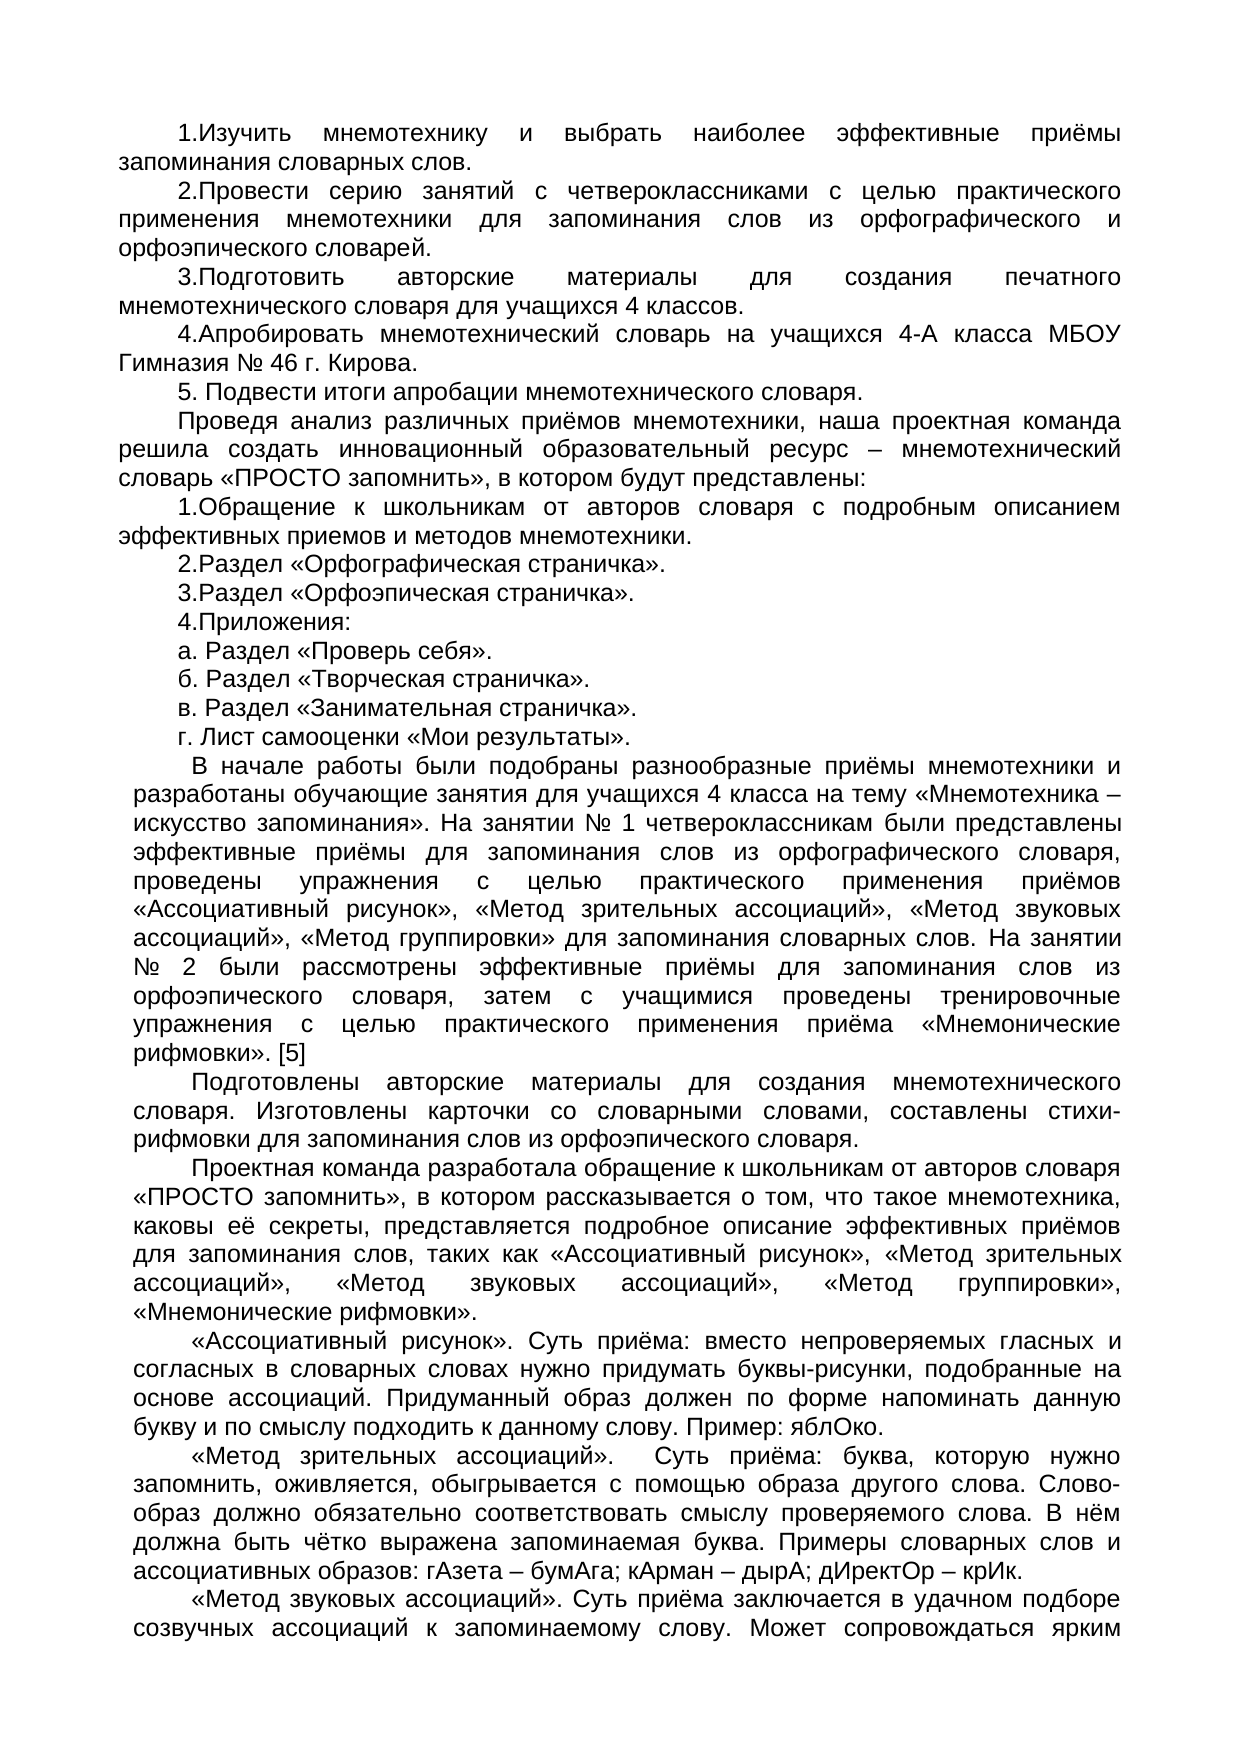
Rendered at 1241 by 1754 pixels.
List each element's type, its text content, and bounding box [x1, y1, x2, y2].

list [133, 1584, 1122, 1642]
text 1.Обращение к школьникам от авторов словаря с подробным описанием эффективных приемов и методов мнемотехники. [118, 492, 1122, 549]
text б. Раздел «Творческая страничка». [118, 664, 1122, 693]
text 1.Изучить мнемотехнику и выбрать наиболее эффективные приёмы запоминания словарных слов. [118, 118, 1122, 176]
list Подготовлены авторские материалы для создания мнемотехнического словаря. Изготовлены карточки со словарными словами, составлены стихи-рифмовки для запоминания слов из орфоэпического словаря. [133, 1067, 1122, 1153]
text 3.Подготовить авторские материалы для создания печатного мнемотехнического словаря для учащихся 4 классов. [118, 262, 1122, 319]
text г. Лист самооценки «Мои результаты». [118, 722, 1122, 751]
text 5. Подвести итоги апробации мнемотехнического словаря. [118, 377, 1122, 406]
list Проектная команда разработала обращение к школьникам от авторов словаря «ПРОСТО запомнить», в котором рассказывается о том, что такое мнемотехника, каковы её секреты, представляется подробное описание эффективных приёмов для запоминания слов, таких как «Ассоциативный рисунок», «Метод зрительных ассоциаций», «Метод звуковых ассоциаций», «Метод группировки», «Мнемонические рифмовки». [133, 1153, 1122, 1326]
text 2.Провести серию занятий с четвероклассниками с целью практического применения мнемотехники для запоминания слов из орфографического и орфоэпического словарей. [118, 176, 1122, 262]
list В начале работы были подобраны разнообразные приёмы мнемотехники и разработаны обучающие занятия для учащихся 4 класса на тему «Мнемотехника – искусство запоминания». На занятии № 1 четвероклассникам были представлены эффективные приёмы для запоминания слов из орфографического словаря, проведены упражнения с целью практического применения приёмов «Ассоциативный рисунок», «Метод зрительных ассоциаций», «Метод звуковых ассоциаций», «Метод группировки» для запоминания словарных слов. На занятии № 2 были рассмотрены эффективные приёмы для запоминания слов из орфоэпического словаря, затем с учащимися проведены тренировочные упражнения с целью практического применения приёма «Мнемонические рифмовки». [5] [133, 751, 1122, 1067]
text Проведя анализ различных приёмов мнемотехники, наша проектная команда решила создать инновационный образовательный ресурс – мнемотехнический словарь «ПРОСТО запомнить», в котором будут представлены: [118, 406, 1122, 492]
text 3.Раздел «Орфоэпическая страничка». [118, 578, 1122, 607]
list «Ассоциативный рисунок». Суть приёма: вместо непроверяемых гласных и согласных в словарных словах нужно придумать буквы-рисунки, подобранные на основе ассоциаций. Придуманный образ должен по форме напоминать данную букву и по смыслу подходить к данному слову. Пример: яблОко. [133, 1326, 1122, 1441]
text в. Раздел «Занимательная страничка». [118, 693, 1122, 722]
text 2.Раздел «Орфографическая страничка». [118, 549, 1122, 578]
text 4.Апробировать мнемотехнический словарь на учащихся 4-А класса МБОУ Гимназия № 46 г. Кирова. [118, 319, 1122, 377]
text 4.Приложения: [118, 607, 1122, 636]
list «Метод зрительных ассоциаций». Суть приёма: буква, которую нужно запомнить, оживляется, обыгрывается с помощью образа другого слова. Слово-образ должно обязательно соответствовать смыслу проверяемого слова. В нём должна быть чётко выражена запоминаемая буква. Примеры словарных слов и ассоциативных образов: гАзета – бумАга; кАрман – дырА; дИректОр – крИк. [133, 1441, 1122, 1584]
text а. Раздел «Проверь себя». [118, 636, 1122, 664]
